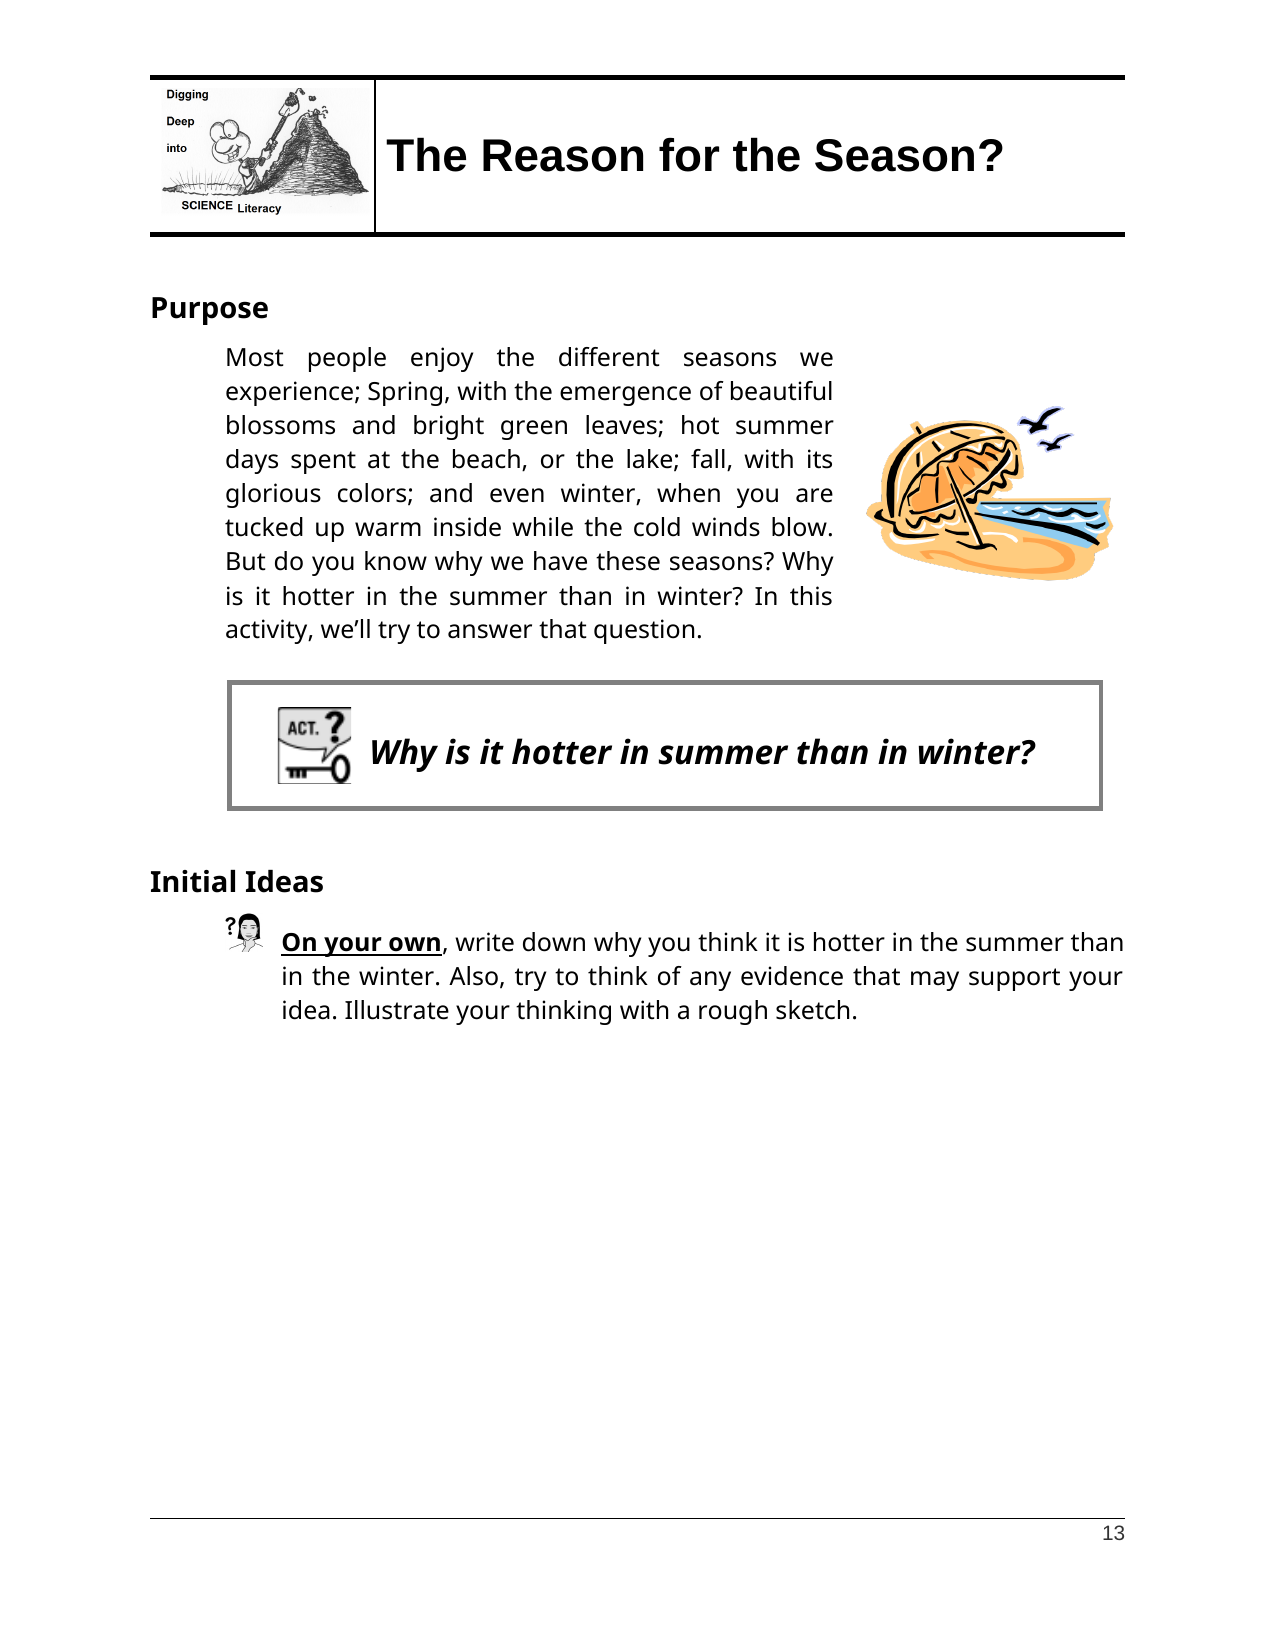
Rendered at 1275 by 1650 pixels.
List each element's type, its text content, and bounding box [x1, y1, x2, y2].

table_header [846, 340, 1125, 646]
subtitle Initial Ideas [150, 861, 1125, 901]
picture [161, 88, 370, 216]
table_header Most people enjoy the different seasons we experience; Spring, with the emergence of beautiful blossoms and bright green leaves; hot summer days spent at the beach, or the lake; fall, with its glorious colors; and even winter, when you are tucked up warm inside while the cold winds blow. But do you know why we have these seasons? Why is it hotter in the summer than in winter? In this activity, we’ll try to answer that question. [150, 340, 846, 646]
table_header [232, 685, 351, 806]
table_header Why is it hotter in summer than in winter? [351, 685, 1099, 806]
text On your own, write down why you think it is hotter in the summer than in the winter. Also, try to think of any evidence that may support your idea. Illustrate your thinking with a rough sketch. [225, 913, 1125, 1027]
subtitle Purpose [150, 287, 1125, 327]
picture [225, 913, 263, 952]
